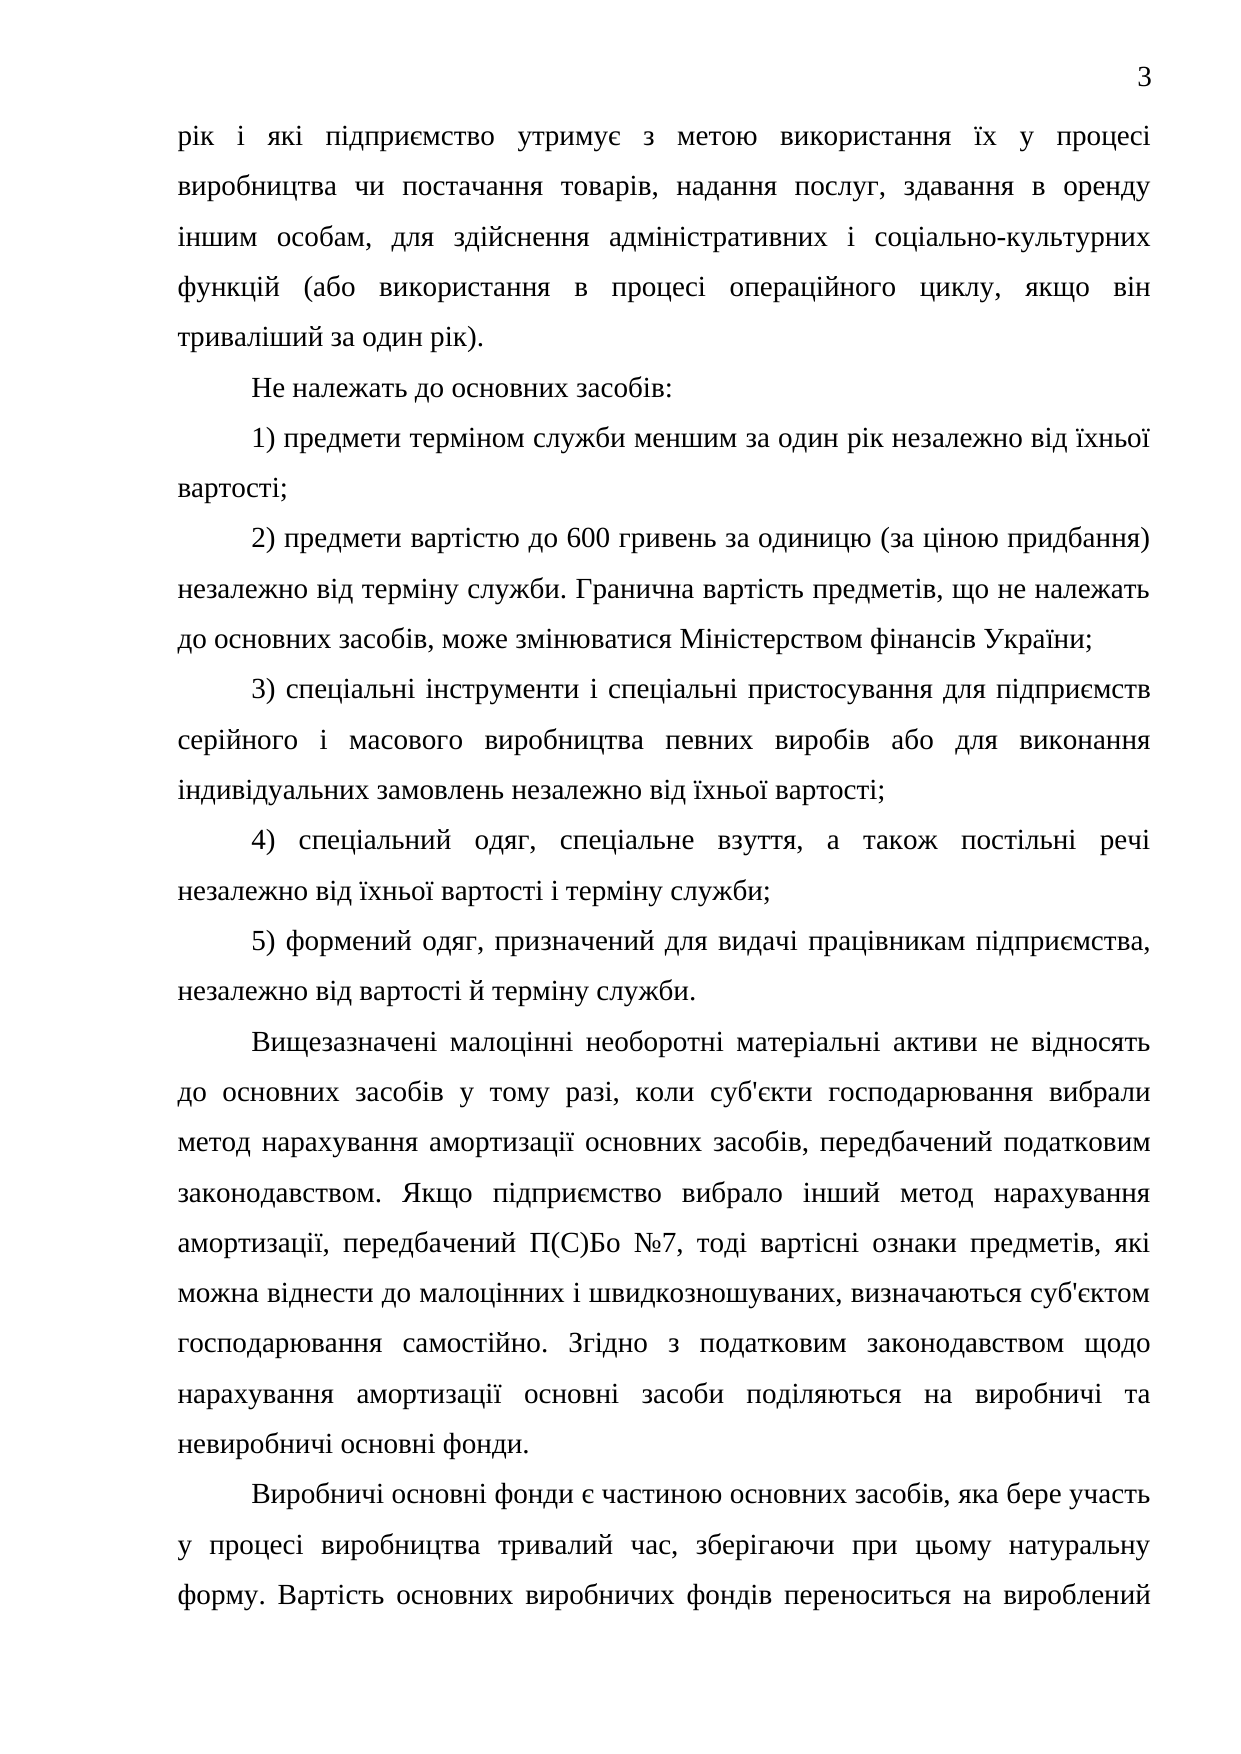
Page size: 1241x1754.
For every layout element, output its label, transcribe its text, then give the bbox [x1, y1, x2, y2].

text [177, 118, 1152, 353]
text 2) предмети вартістю до 600 гривень за одиницю (за ціною придбання) незалежно від терміну служби. Гранична вартість предметів, що не належать до основних засобів, може змінюватися Міністерством фінансів України; [177, 521, 1152, 655]
text 1) предмети терміном служби меншим за один рік незалежно від їхньої вартості; [177, 420, 1152, 504]
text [177, 1477, 1152, 1611]
text Не належать до основних засобів: [177, 370, 1152, 403]
text 5) формений одяг, призначений для видачі працівникам підприємства, незалежно від вартості й терміну служби. [177, 923, 1152, 1007]
text 4) спеціальний одяг, спеціальне взуття, а також постільні речі незалежно від їхньої вартості і терміну служби; [177, 822, 1152, 906]
text 3) спеціальні інструменти і спеціальні пристосування для підприємств серійного і масового виробництва певних виробів або для виконання індивідуальних замовлень незалежно від їхньої вартості; [177, 672, 1152, 806]
text Вищезазначені малоцінні необоротні матеріальні активи не відносять до основних засобів у тому разі, коли суб'єкти господарювання вибрали метод нарахування амортизації основних засобів, передбачений податковим законодавством. Якщо підприємство вибрало інший метод нарахування амортизації, передбачений П(С)Бо №7, тоді вартісні ознаки предметів, які можна віднести до малоцінних і швидкозношуваних, визначаються суб'єктом господарювання самостійно. Згідно з податковим законодавством щодо нарахування амортизації основні засоби поділяються на виробничі та невиробничі основні фонди. [177, 1024, 1152, 1460]
